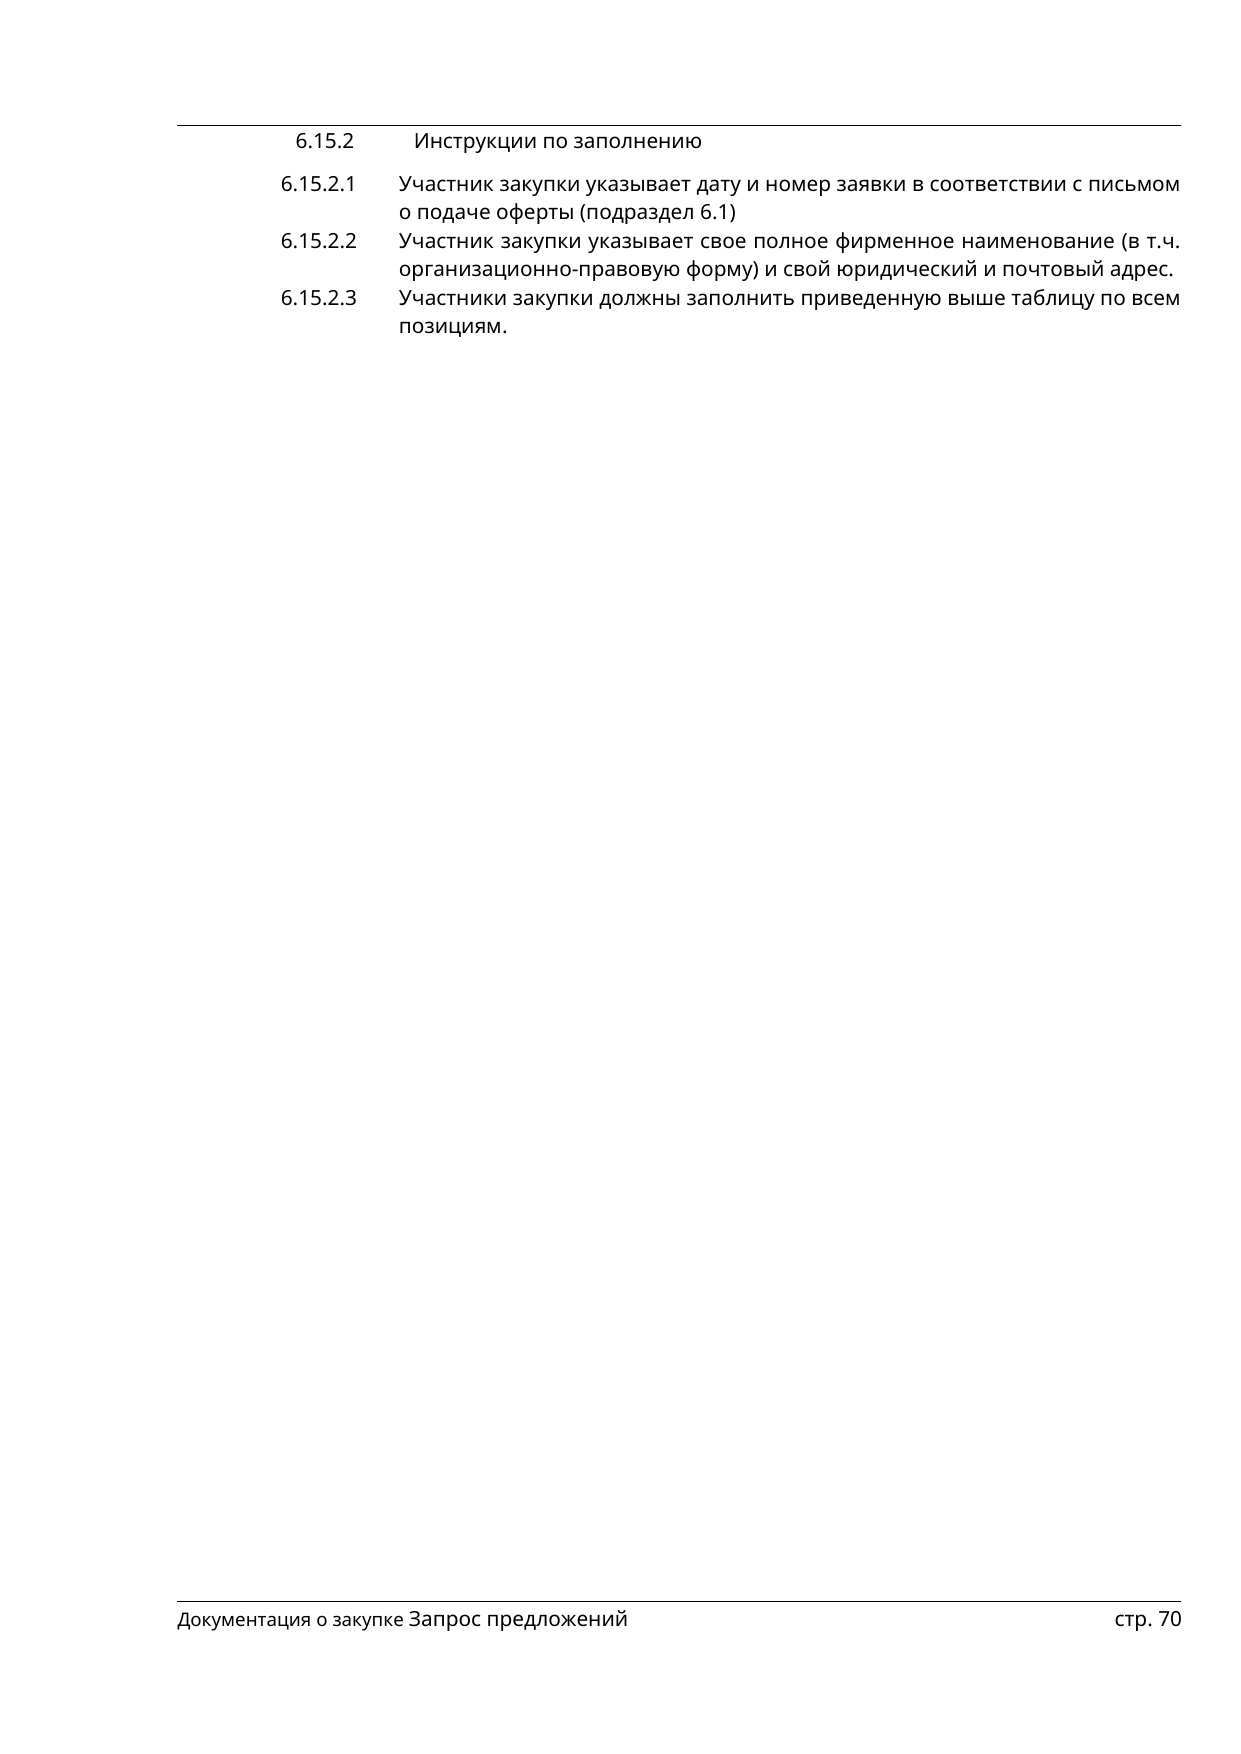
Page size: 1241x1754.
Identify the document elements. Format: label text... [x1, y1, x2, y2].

list Участник закупки указывает свое полное фирменное наименование (в т.ч. организационно-правовую форму) и свой юридический и почтовый адрес. [281, 226, 1181, 283]
list Участник закупки указывает дату и номер заявки в соответствии с письмом о подаче оферты (подраздел 6.1) [281, 169, 1181, 226]
list Инструкции по заполнению [295, 126, 1181, 155]
list Участники закупки должны заполнить приведенную выше таблицу по всем позициям. [281, 283, 1181, 339]
